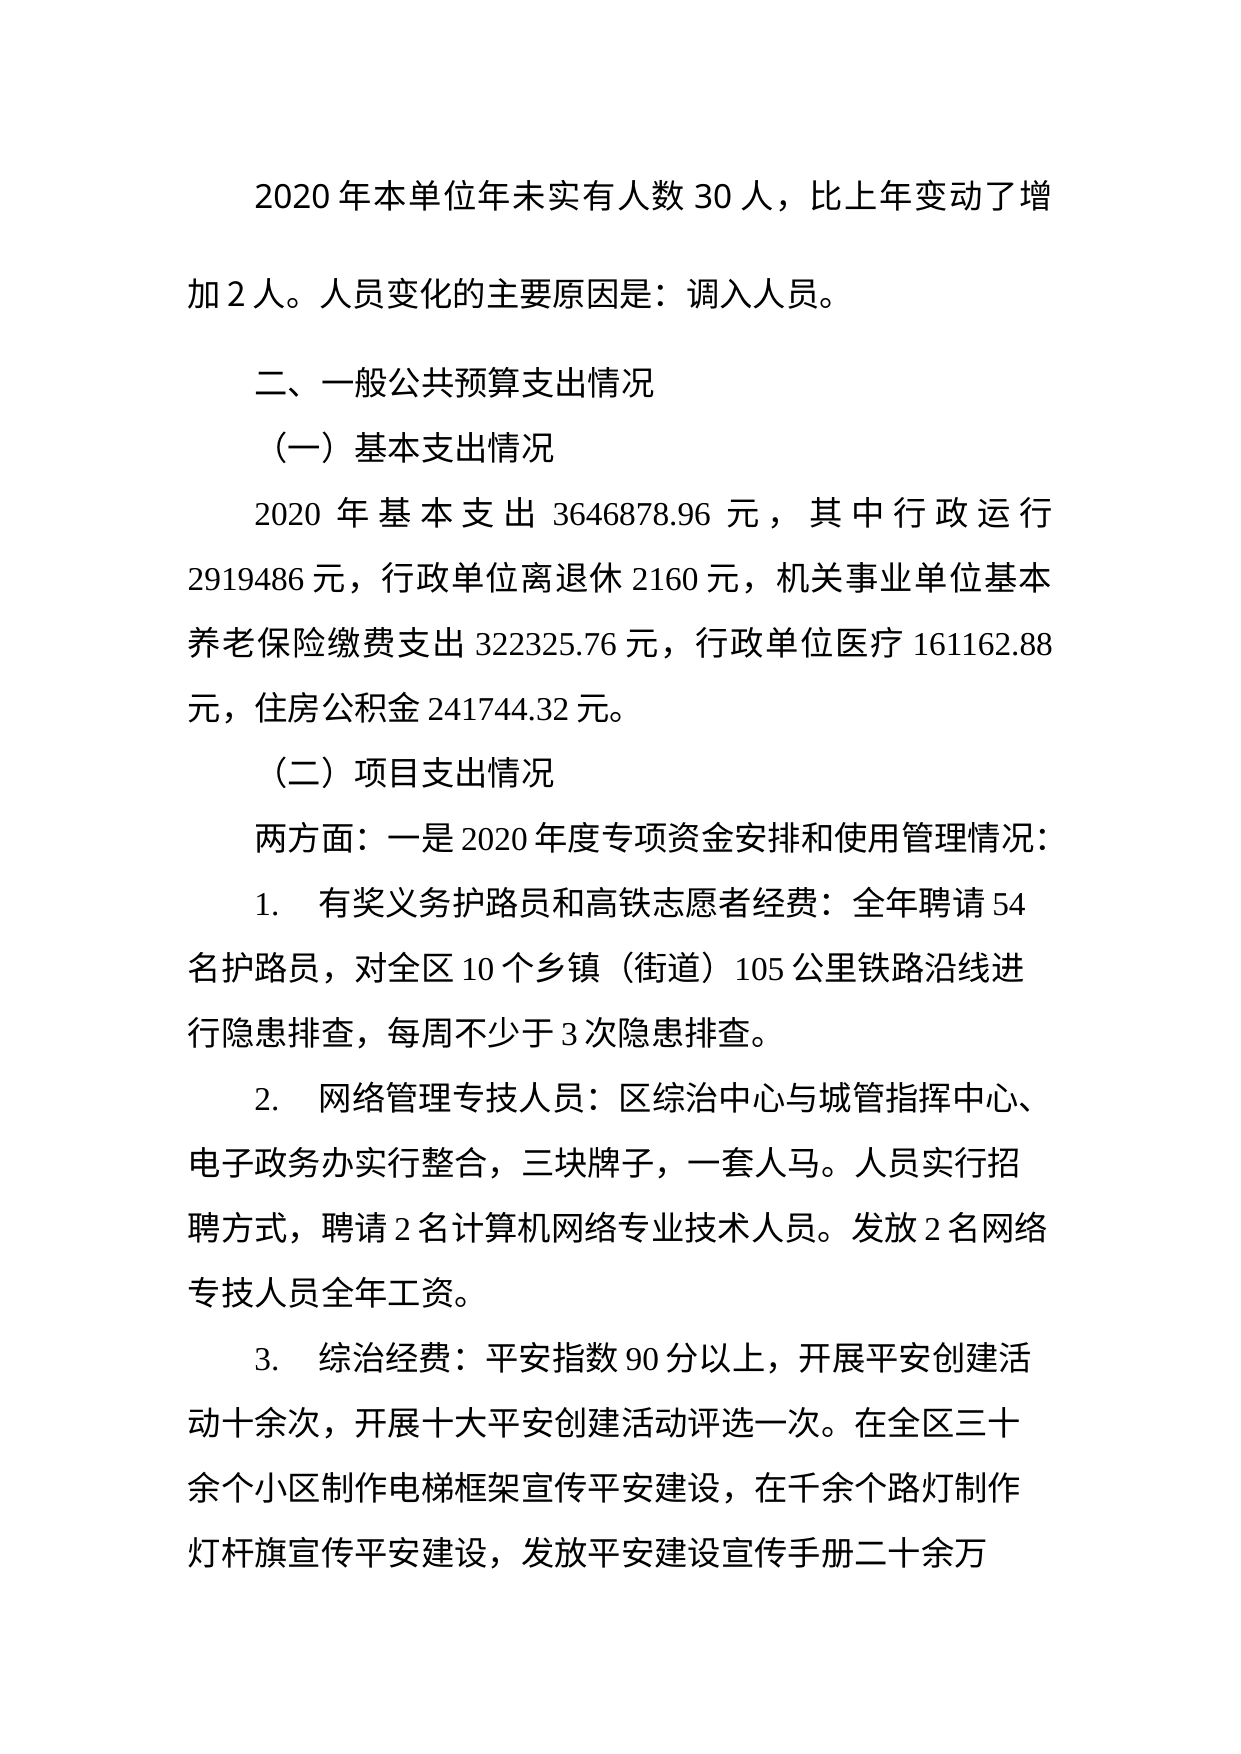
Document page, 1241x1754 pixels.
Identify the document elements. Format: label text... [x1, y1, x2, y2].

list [187, 1323, 1053, 1583]
list 有奖义务护路员和高铁志愿者经费：全年聘请54名护路员，对全区10个乡镇（街道）105公里铁路沿线进行隐患排查，每周不少于3次隐患排查。 [187, 868, 1053, 1063]
list 网络管理专技人员：区综治中心与城管指挥中心、电子政务办实行整合，三块牌子，一套人马。人员实行招聘方式，聘请2名计算机网络专业技术人员。发放2名网络专技人员全年工资。 [187, 1063, 1053, 1323]
list 2020年本单位年未实有人数30人，比上年变动了增加2人。人员变化的主要原因是：调入人员。 [187, 162, 1053, 324]
list 二、一般公共预算支出情况 [254, 348, 1053, 413]
list 2020年基本支出3646878.96元，其中行政运行2919486元，行政单位离退休2160元，机关事业单位基本养老保险缴费支出322325.76元，行政单位医疗161162.88元，住房公积金241744.32元。 [187, 478, 1053, 738]
list （二）项目支出情况 [254, 738, 1053, 803]
list （一）基本支出情况 [254, 413, 1053, 478]
text 两方面：一是2020年度专项资金安排和使用管理情况： [187, 803, 1053, 868]
